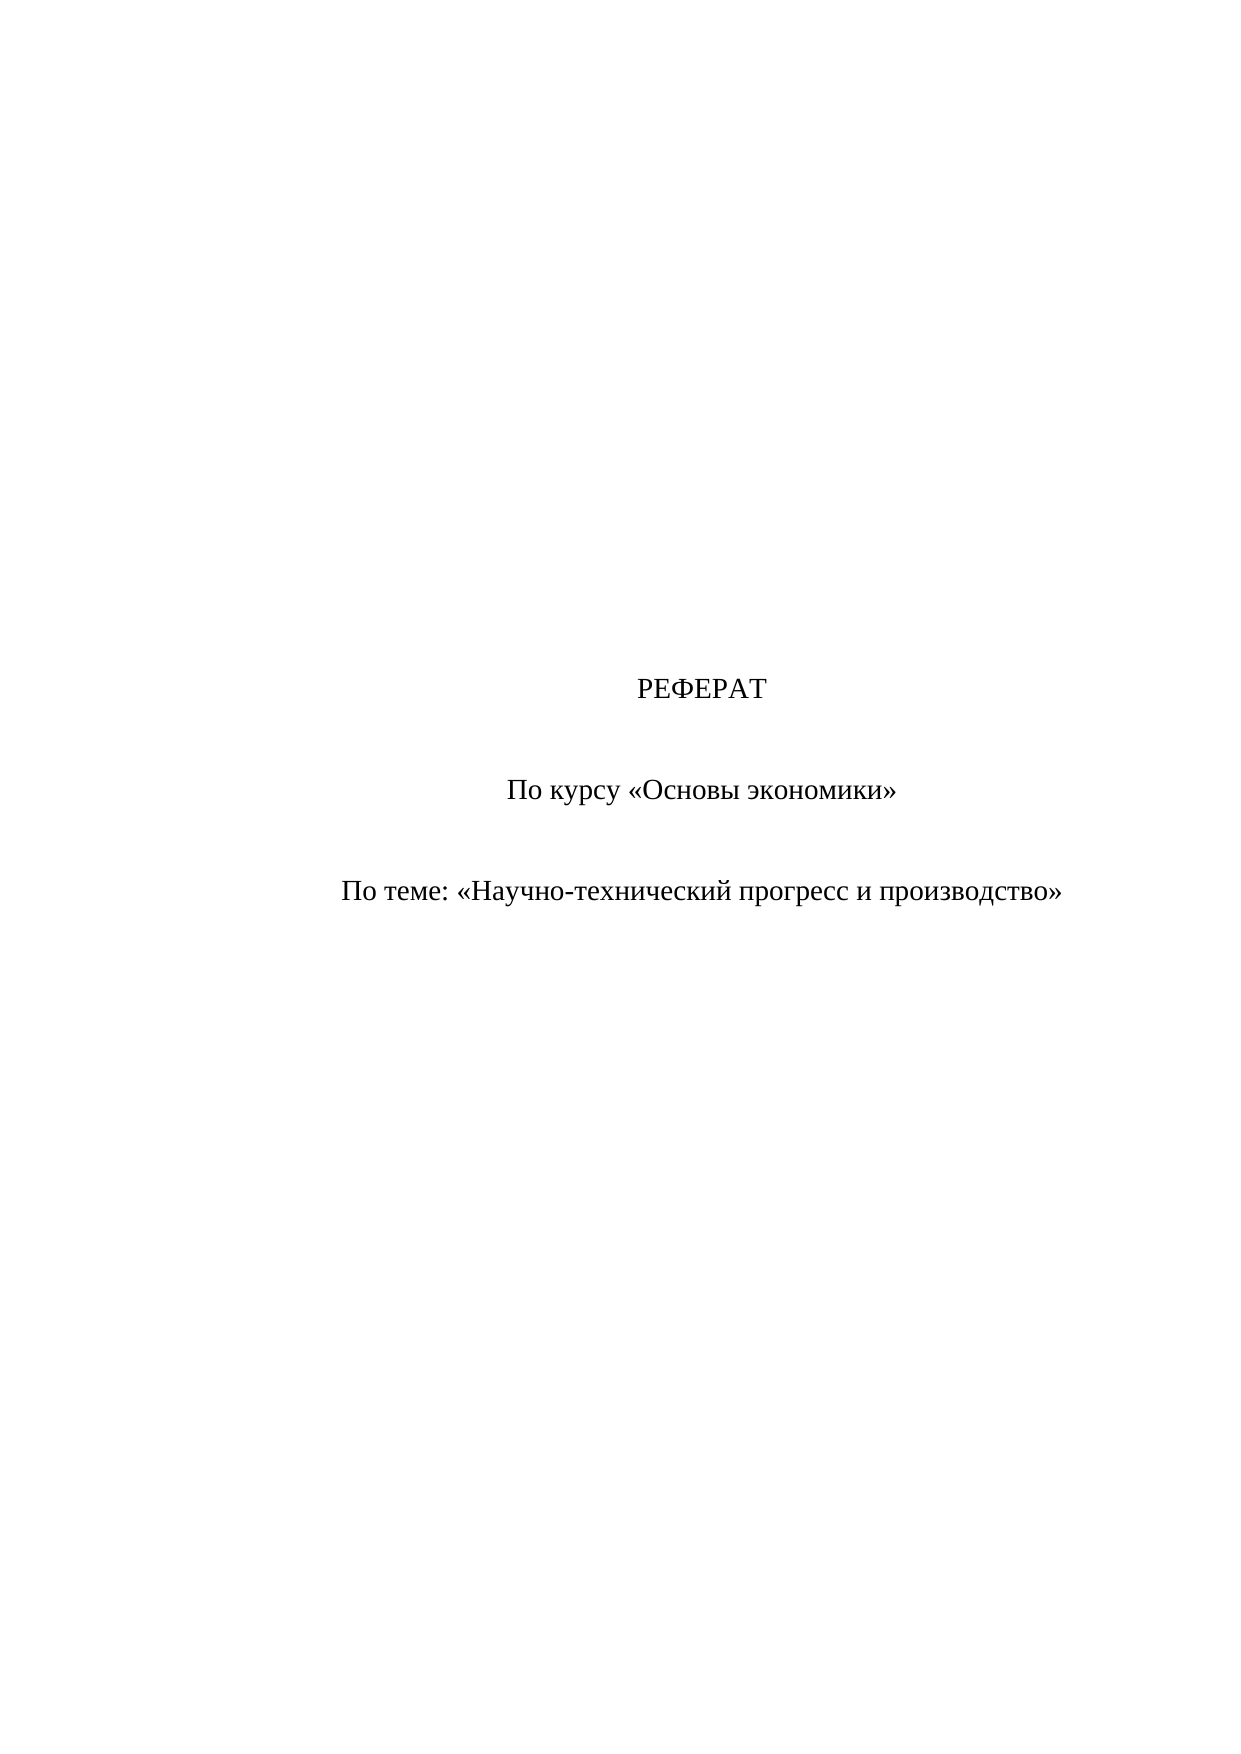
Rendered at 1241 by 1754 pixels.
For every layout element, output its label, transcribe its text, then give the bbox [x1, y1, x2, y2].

text По курсу «Основы экономики» [177, 772, 1152, 806]
text По теме: «Научно-технический прогресс и производство» [177, 873, 1152, 906]
text РЕФЕРАТ [177, 672, 1152, 705]
